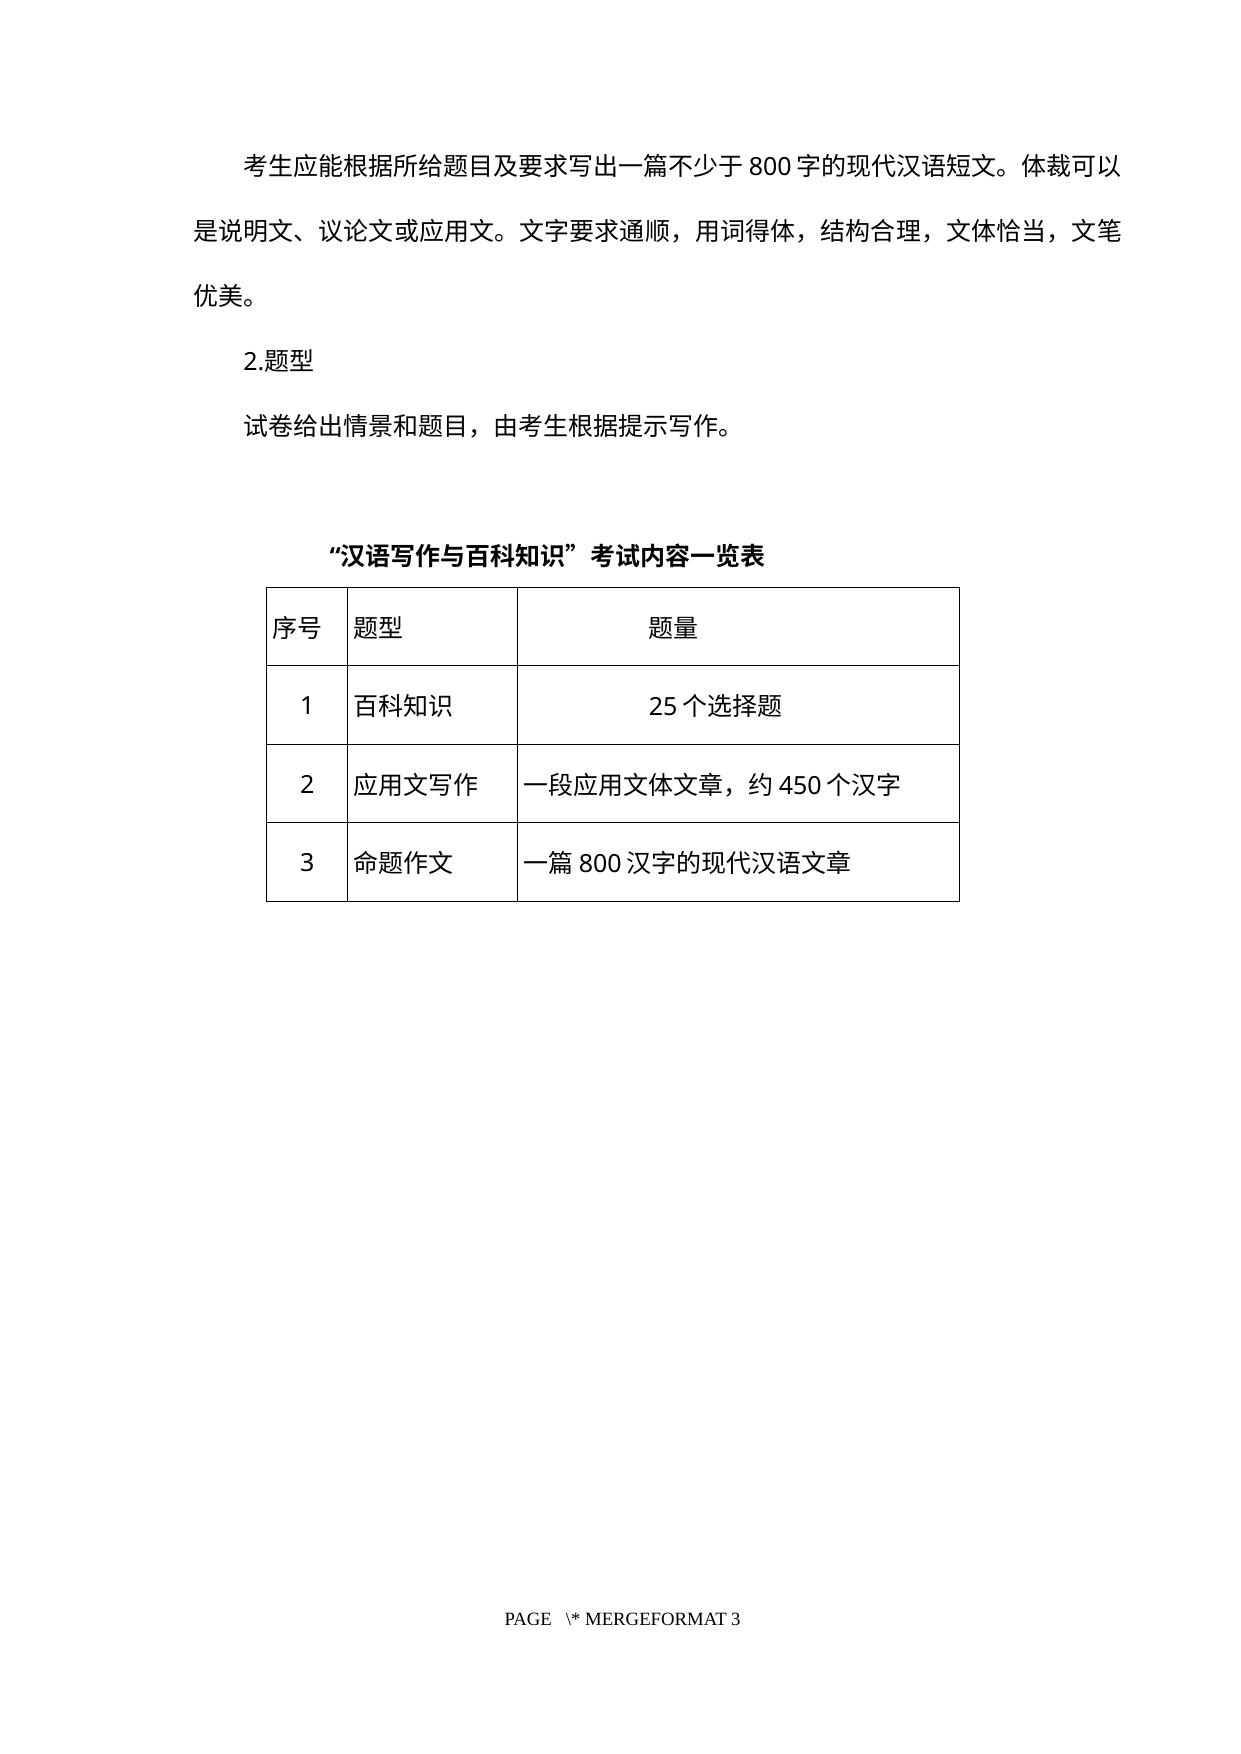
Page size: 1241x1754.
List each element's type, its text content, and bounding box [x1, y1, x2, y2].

table_cell 25个选择题 [518, 666, 959, 744]
table_header 题型 [348, 588, 517, 665]
table_cell 一段应用文体文章，约450个汉字 [518, 745, 959, 822]
text 考生应能根据所给题目及要求写出一篇不少于800字的现代汉语短文。体裁可以是说明文、议论文或应用文。文字要求通顺，用词得体，结构合理，文体恰当，文笔优美。 [193, 132, 1122, 327]
text 2.题型 [193, 327, 1122, 392]
table_cell 应用文写作 [348, 745, 517, 822]
table_header 序号 [267, 588, 347, 665]
text 试卷给出情景和题目，由考生根据提示写作。 [193, 392, 1122, 457]
table_cell 百科知识 [348, 666, 517, 744]
table_cell 3 [267, 823, 347, 901]
table_header 题量 [518, 588, 959, 665]
table_cell 命题作文 [348, 823, 517, 901]
table_cell 1 [267, 666, 347, 744]
table_cell 2 [267, 745, 347, 822]
text “汉语写作与百科知识”考试内容一览表 [193, 522, 1122, 587]
table_cell 一篇800汉字的现代汉语文章 [518, 823, 959, 901]
